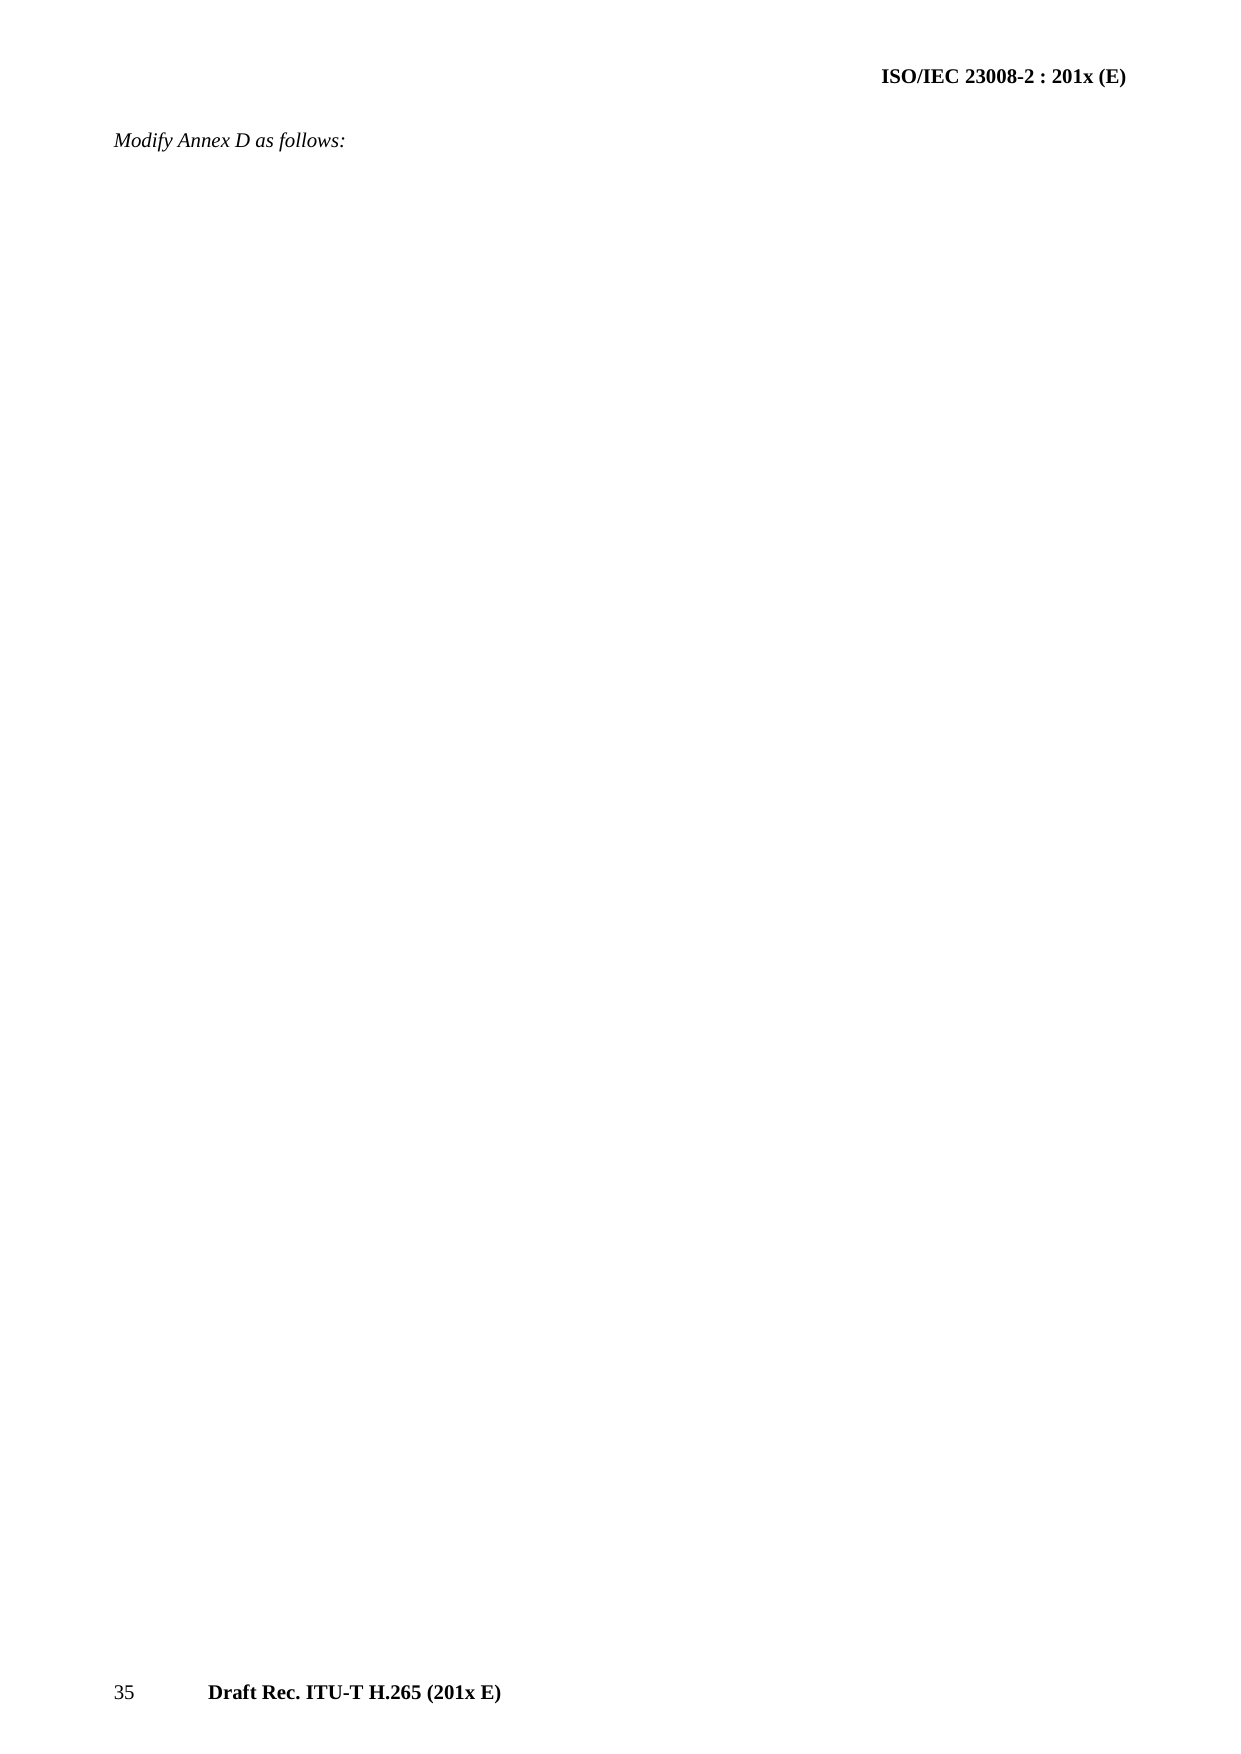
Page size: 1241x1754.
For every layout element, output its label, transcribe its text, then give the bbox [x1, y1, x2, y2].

text Modify Annex D as follows: [113, 128, 1127, 152]
